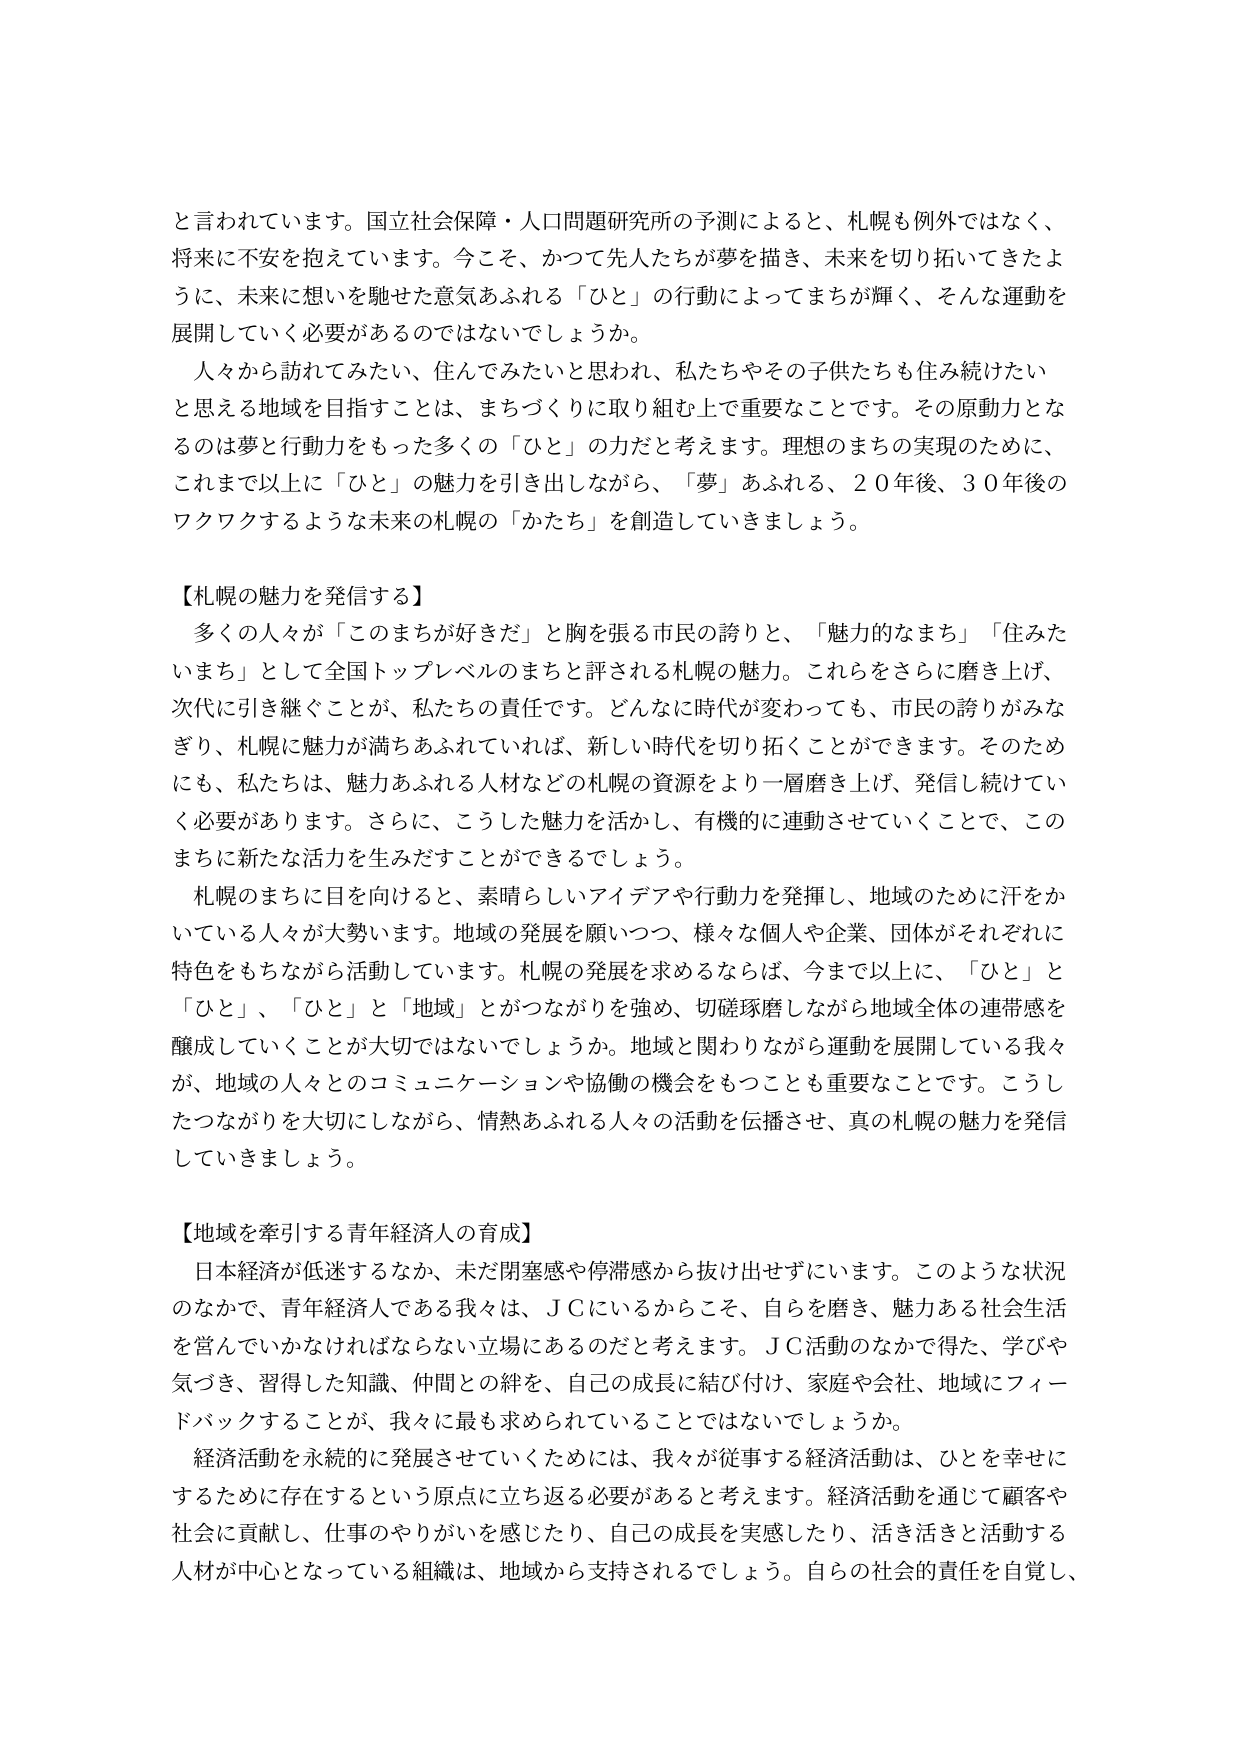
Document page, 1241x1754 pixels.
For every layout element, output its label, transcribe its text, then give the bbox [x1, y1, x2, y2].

text 人々から訪れてみたい、住んでみたいと思われ、私たちやその子供たちも住み続けたいと思える地域を目指すことは、まちづくりに取り組む上で重要なことです。その原動力となるのは夢と行動力をもった多くの「ひと」の力だと考えます。理想のまちの実現のために、これまで以上に「ひと」の魅力を引き出しながら、「夢」あふれる、２０年後、３０年後のワクワクするような未来の札幌の「かたち」を創造していきましょう。 [171, 351, 1069, 538]
text 【札幌の魅力を発信する】 [171, 576, 1069, 613]
text 【地域を牽引する青年経済人の育成】 [171, 1213, 1069, 1251]
text 日本経済が低迷するなか、未だ閉塞感や停滞感から抜け出せずにいます。このような状況のなかで、青年経済人である我々は、ＪＣにいるからこそ、自らを磨き、魅力ある社会生活を営んでいかなければならない立場にあるのだと考えます。ＪＣ活動のなかで得た、学びや気づき、習得した知識、仲間との絆を、自己の成長に結び付け、家庭や会社、地域にフィードバックすることが、我々に最も求められていることではないでしょうか。 [171, 1251, 1069, 1438]
text 多くの人々が「このまちが好きだ」と胸を張る市民の誇りと、「魅力的なまち」「住みたいまち」として全国トップレベルのまちと評される札幌の魅力。これらをさらに磨き上げ、次代に引き継ぐことが、私たちの責任です。どんなに時代が変わっても、市民の誇りがみなぎり、札幌に魅力が満ちあふれていれば、新しい時代を切り拓くことができます。そのためにも、私たちは、魅力あふれる人材などの札幌の資源をより一層磨き上げ、発信し続けていく必要があります。さらに、こうした魅力を活かし、有機的に連動させていくことで、このまちに新たな活力を生みだすことができるでしょう。 [171, 613, 1069, 876]
text 札幌のまちに目を向けると、素晴らしいアイデアや行動力を発揮し、地域のために汗をかいている人々が大勢います。地域の発展を願いつつ、様々な個人や企業、団体がそれぞれに特色をもちながら活動しています。札幌の発展を求めるならば、今まで以上に、「ひと」と「ひと」、「ひと」と「地域」とがつながりを強め、切磋琢磨しながら地域全体の連帯感を醸成していくことが大切ではないでしょうか。地域と関わりながら運動を展開している我々が、地域の人々とのコミュニケーションや協働の機会をもつことも重要なことです。こうしたつながりを大切にしながら、情熱あふれる人々の活動を伝播させ、真の札幌の魅力を発信していきましょう。 [171, 876, 1069, 1176]
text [171, 1438, 1069, 1588]
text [171, 201, 1069, 351]
